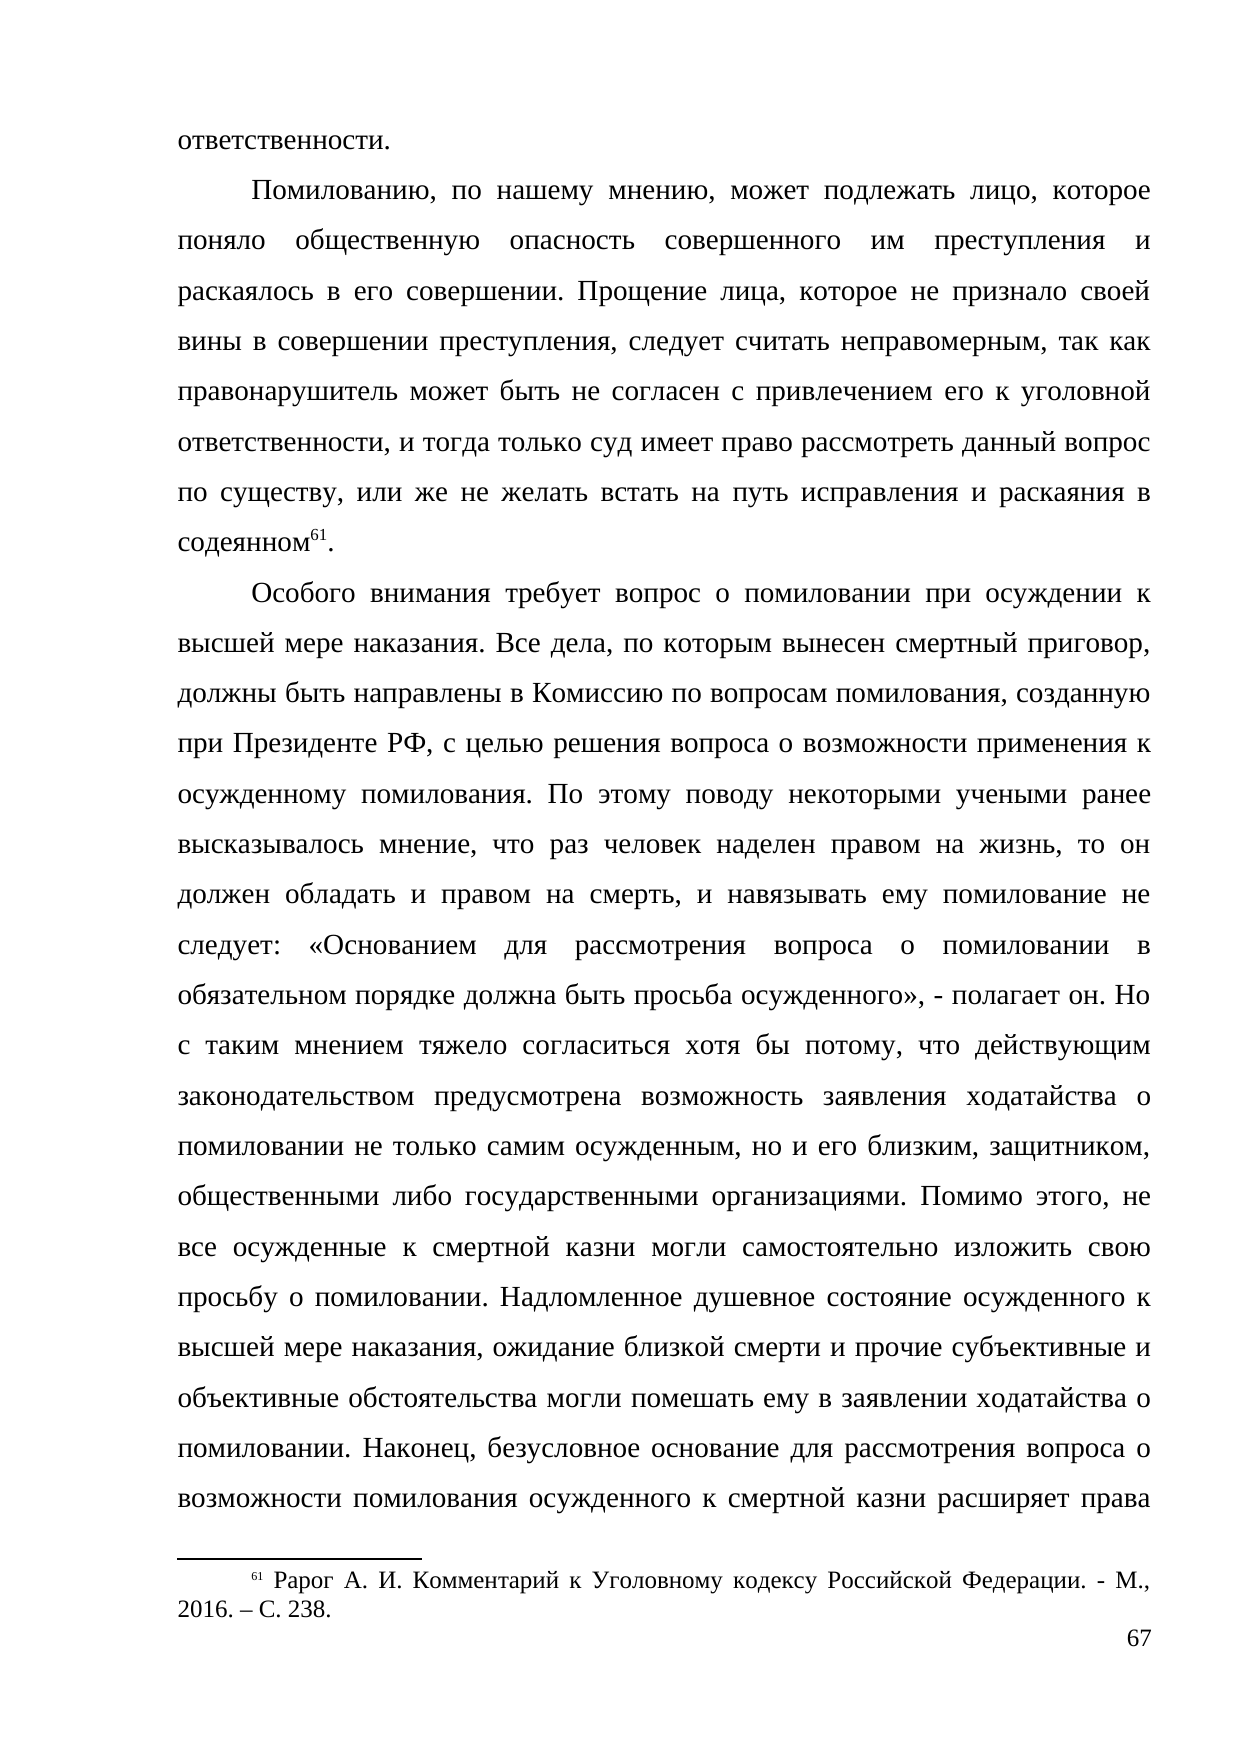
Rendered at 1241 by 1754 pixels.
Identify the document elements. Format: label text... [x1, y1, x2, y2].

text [177, 122, 1152, 155]
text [177, 575, 1152, 1514]
text Помилованию, по нашему мнению, может подлежать лицо, которое поняло общественную опасность совершенного им преступления и раскаялось в его совершении. Прощение лица, которое не признало своей вины в совершении преступления, следует считать неправомерным, так как правонарушитель может быть не согласен с привлечением его к уголовной ответственности, и тогда только суд имеет право рассмотреть данный вопрос по существу, или же не желать встать на путь исправления и раскаяния в содеянном. [177, 172, 1152, 558]
